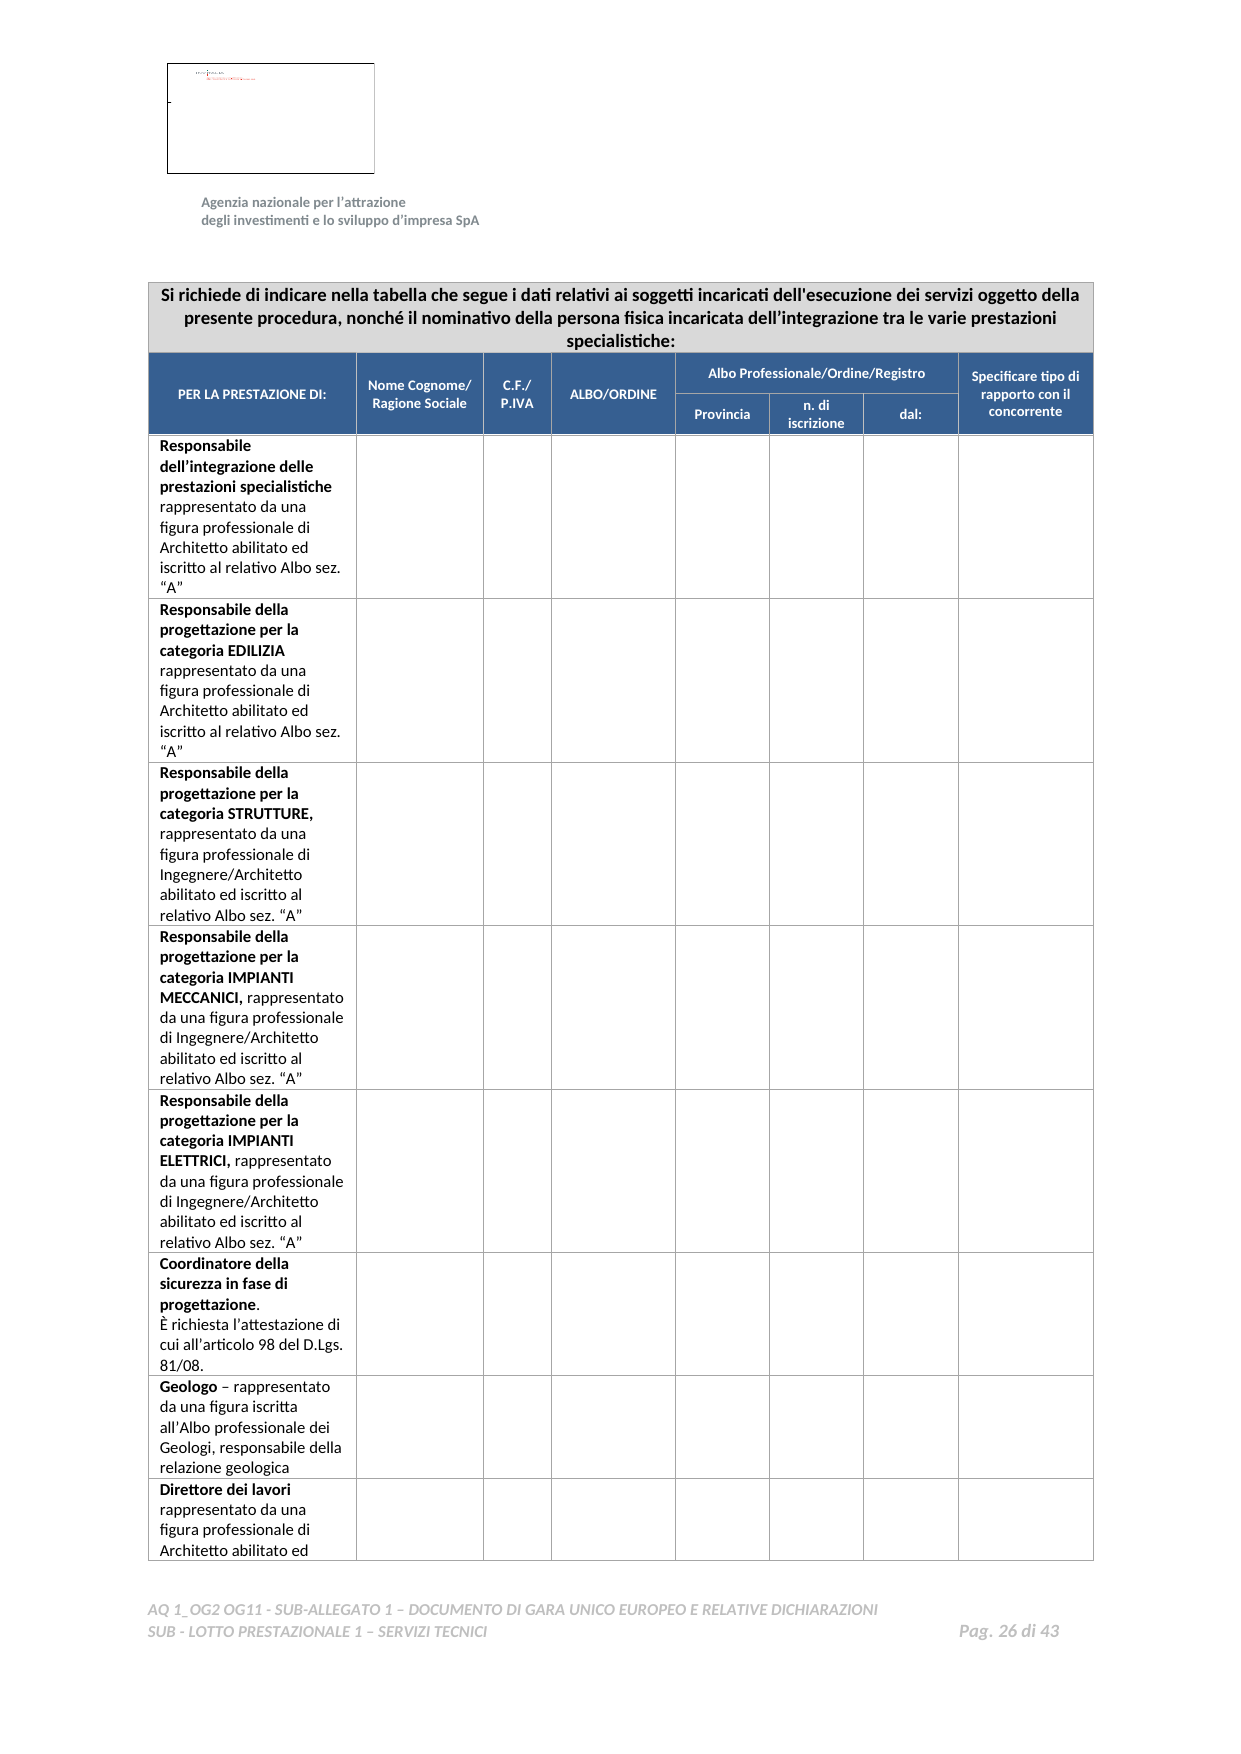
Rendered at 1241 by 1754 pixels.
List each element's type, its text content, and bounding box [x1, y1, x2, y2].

table_cell [959, 599, 1093, 762]
table_cell [864, 436, 958, 598]
table_cell Coordinatore della sicurezza in fase di progettazione. È richiesta l’attestazione di cui all’articolo 98 del D.Lgs. 81/08. [149, 1253, 356, 1375]
table_cell [676, 926, 769, 1089]
table_cell dal: [864, 394, 958, 434]
table_cell [484, 436, 551, 598]
table_cell [357, 1479, 483, 1560]
table_cell [959, 763, 1093, 925]
table_cell [357, 1090, 483, 1252]
table_cell Albo Professionale/Ordine/Registro [676, 353, 958, 393]
table_cell [959, 436, 1093, 598]
table_cell [552, 926, 675, 1089]
table_cell [770, 599, 863, 762]
table_cell [357, 763, 483, 925]
table_cell [864, 1479, 958, 1560]
table_cell [770, 436, 863, 598]
table_cell [959, 1479, 1093, 1560]
table_cell [484, 1090, 551, 1252]
table_cell [357, 436, 483, 598]
table_cell [552, 763, 675, 925]
table_cell [484, 1253, 551, 1375]
table_cell [357, 1376, 483, 1478]
table_cell [676, 1479, 769, 1560]
table_cell [676, 1253, 769, 1375]
table_cell [959, 1253, 1093, 1375]
table_cell Specificare tipo di rapporto con il concorrente [959, 353, 1093, 434]
table_cell [864, 1253, 958, 1375]
table_cell [552, 1253, 675, 1375]
table_cell Responsabile della progettazione per la categoria IMPIANTI ELETTRICI, rappresentato da una figura professionale di Ingegnere/Architetto abilitato ed iscritto al relativo Albo sez. “A” [149, 1090, 356, 1252]
table_cell [676, 1376, 769, 1478]
table_cell n. di iscrizione [770, 394, 863, 434]
table_cell [864, 763, 958, 925]
table_cell [676, 1090, 769, 1252]
table_cell [770, 1253, 863, 1375]
table_cell ALBO/ORDINE [552, 353, 675, 434]
table_cell Responsabile della progettazione per la categoria EDILIZIA rappresentato da una figura professionale di Architetto abilitato ed iscritto al relativo Albo sez. “A” [149, 599, 356, 762]
table_cell [864, 599, 958, 762]
table_cell [552, 599, 675, 762]
table_cell [770, 1090, 863, 1252]
table_cell [484, 1479, 551, 1560]
table_cell [864, 926, 958, 1089]
table_cell [959, 1090, 1093, 1252]
table_cell [676, 599, 769, 762]
table_cell [552, 1090, 675, 1252]
table_cell [484, 763, 551, 925]
table_cell Responsabile della progettazione per la categoria IMPIANTI MECCANICI, rappresentato da una figura professionale di Ingegnere/Architetto abilitato ed iscritto al relativo Albo sez. “A” [149, 926, 356, 1089]
table_cell [357, 599, 483, 762]
table_cell [770, 1376, 863, 1478]
table_cell C.F./ P.IVA [484, 353, 551, 434]
table_cell [484, 599, 551, 762]
table_cell Provincia [676, 394, 769, 434]
table_cell [484, 1376, 551, 1478]
table_cell [864, 1090, 958, 1252]
table_cell Nome Cognome/ Ragione Sociale [357, 353, 483, 434]
table_cell PER LA PRESTAZIONE DI: [149, 353, 356, 434]
table_cell Responsabile dell’integrazione delle prestazioni specialistiche rappresentato da una figura professionale di Architetto abilitato ed iscritto al relativo Albo sez. “A” [149, 436, 356, 598]
table_cell [959, 1376, 1093, 1478]
table_cell [552, 436, 675, 598]
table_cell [149, 1479, 356, 1560]
table_cell [864, 1376, 958, 1478]
table_cell [552, 1376, 675, 1478]
table_cell [770, 1479, 863, 1560]
table_cell [676, 763, 769, 925]
table_cell [770, 763, 863, 925]
table_cell [676, 436, 769, 598]
table_cell [552, 1479, 675, 1560]
table_cell [770, 926, 863, 1089]
table_cell [959, 926, 1093, 1089]
table_cell [484, 926, 551, 1089]
table_cell [357, 1253, 483, 1375]
table_header Si richiede di indicare nella tabella che segue i dati relativi ai soggetti incaricati dell'esecuzione dei servizi oggetto della presente procedura, nonché il nominativo della persona fisica incaricata dell’integrazione tra le varie prestazioni specialistiche: [149, 283, 1093, 352]
table_cell Geologo – rappresentato da una figura iscritta all’Albo professionale dei Geologi, responsabile della relazione geologica [149, 1376, 356, 1478]
table_cell Responsabile della progettazione per la categoria STRUTTURE, rappresentato da una figura professionale di Ingegnere/Architetto abilitato ed iscritto al relativo Albo sez. “A” [149, 763, 356, 925]
table_cell [357, 926, 483, 1089]
